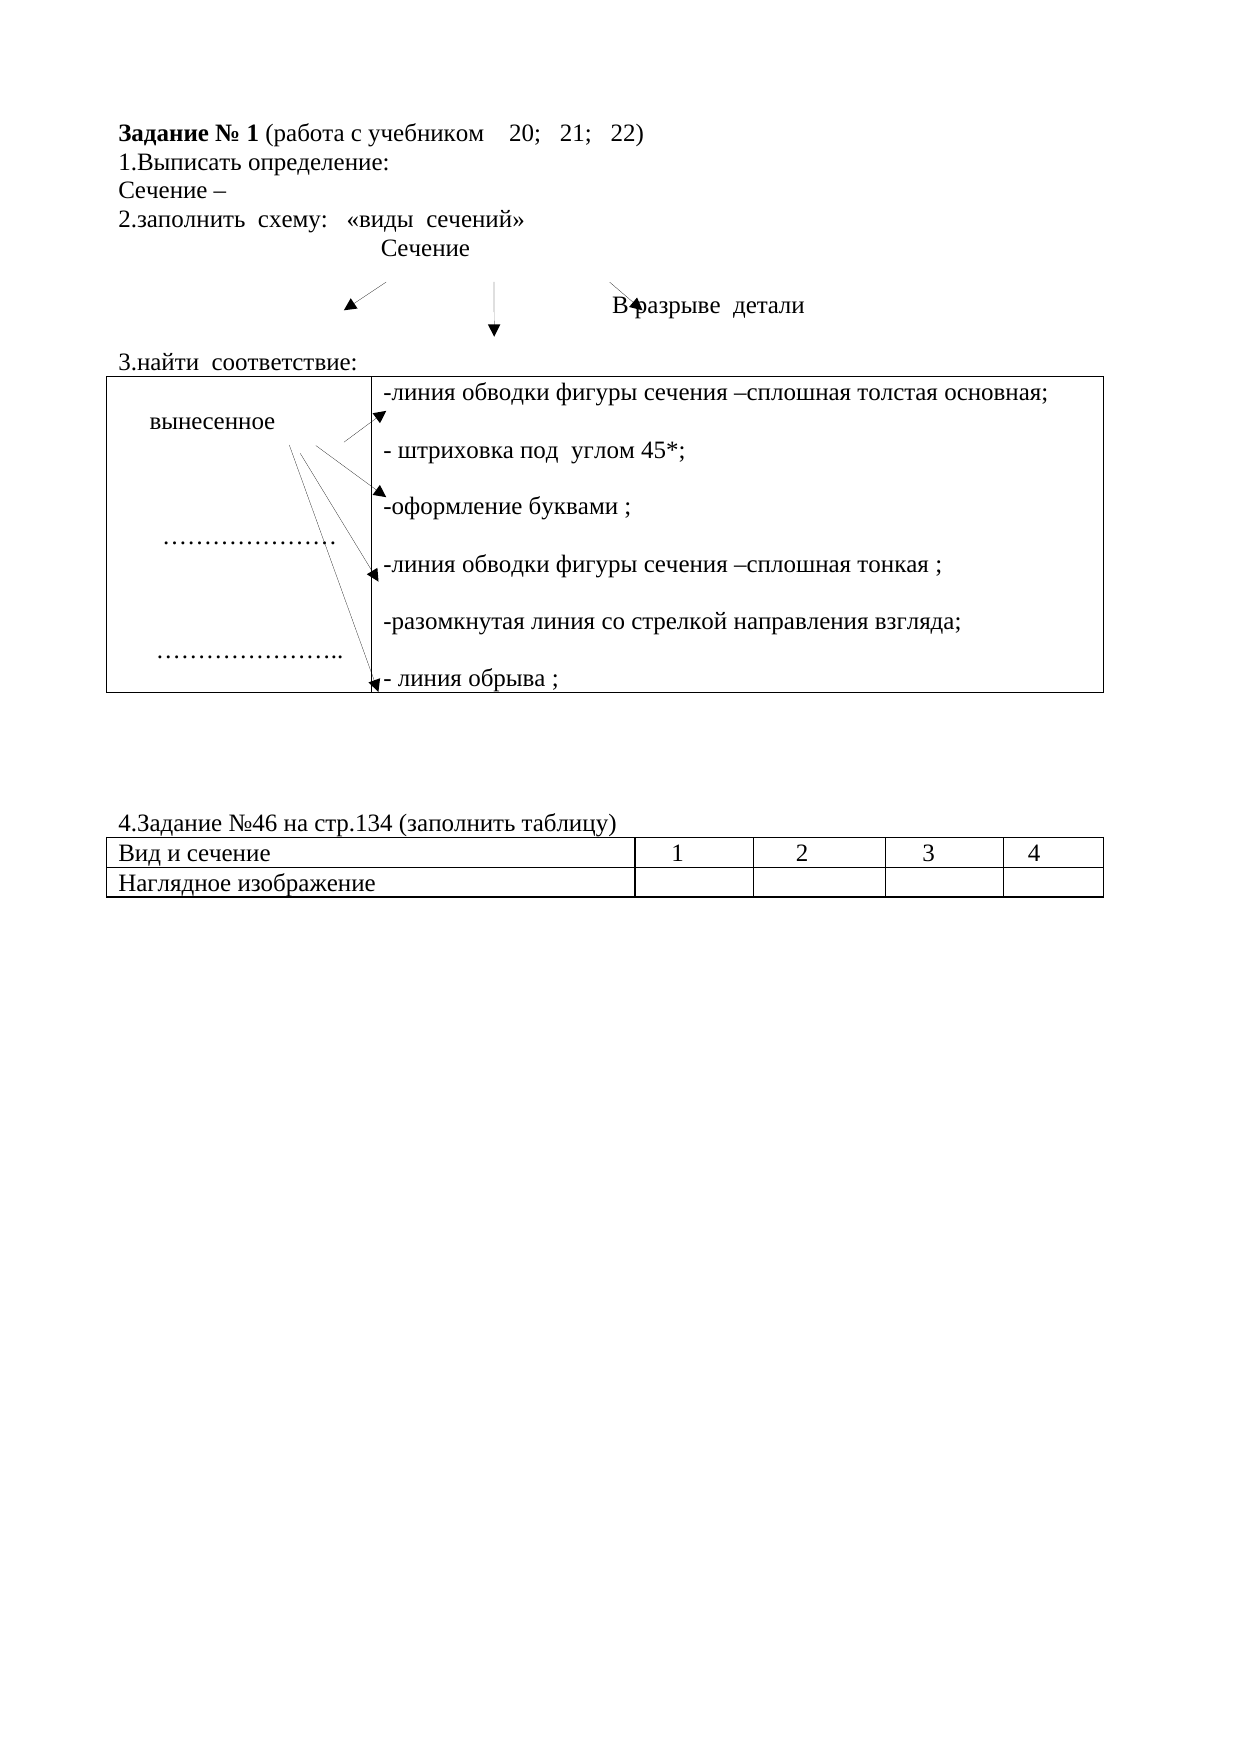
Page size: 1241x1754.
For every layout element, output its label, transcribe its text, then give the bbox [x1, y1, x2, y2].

table_header вынесенное ………………… ………………….. [107, 377, 371, 692]
text Сечение [118, 233, 1122, 262]
text 2.заполнить схему: «виды сечений» [118, 204, 1122, 233]
text 3.найти соответствие: [118, 347, 1122, 376]
table_header 2 [754, 838, 885, 867]
table_cell Наглядное изображение [107, 868, 634, 896]
table_cell [636, 868, 753, 896]
table_header 3 [886, 838, 1003, 867]
table_header Вид и сечение [107, 838, 634, 867]
text 4.Задание №46 на стр.134 (заполнить таблицу) [118, 808, 1122, 837]
text Задание № 1 (работа с учебником 20; 21; 22) [118, 118, 1122, 147]
table_header 1 [636, 838, 753, 867]
table_cell [1004, 868, 1103, 896]
text Сечение – [118, 176, 1122, 204]
table_header -линия обводки фигуры сечения –сплошная толстая основная; - штриховка под углом 45*; -оформление буквами ; -линия обводки фигуры сечения –сплошная тонкая ; -разомкнутая линия со стрелкой направления взгляда; - линия обрыва ; [372, 377, 1103, 692]
table_cell [886, 868, 1003, 896]
text В разрыве детали [495, 290, 1122, 319]
text 1.Выписать определение: [118, 147, 1122, 176]
text В разрыве детали [118, 290, 494, 319]
table_cell [754, 868, 885, 896]
table_header 4 [1004, 838, 1103, 867]
